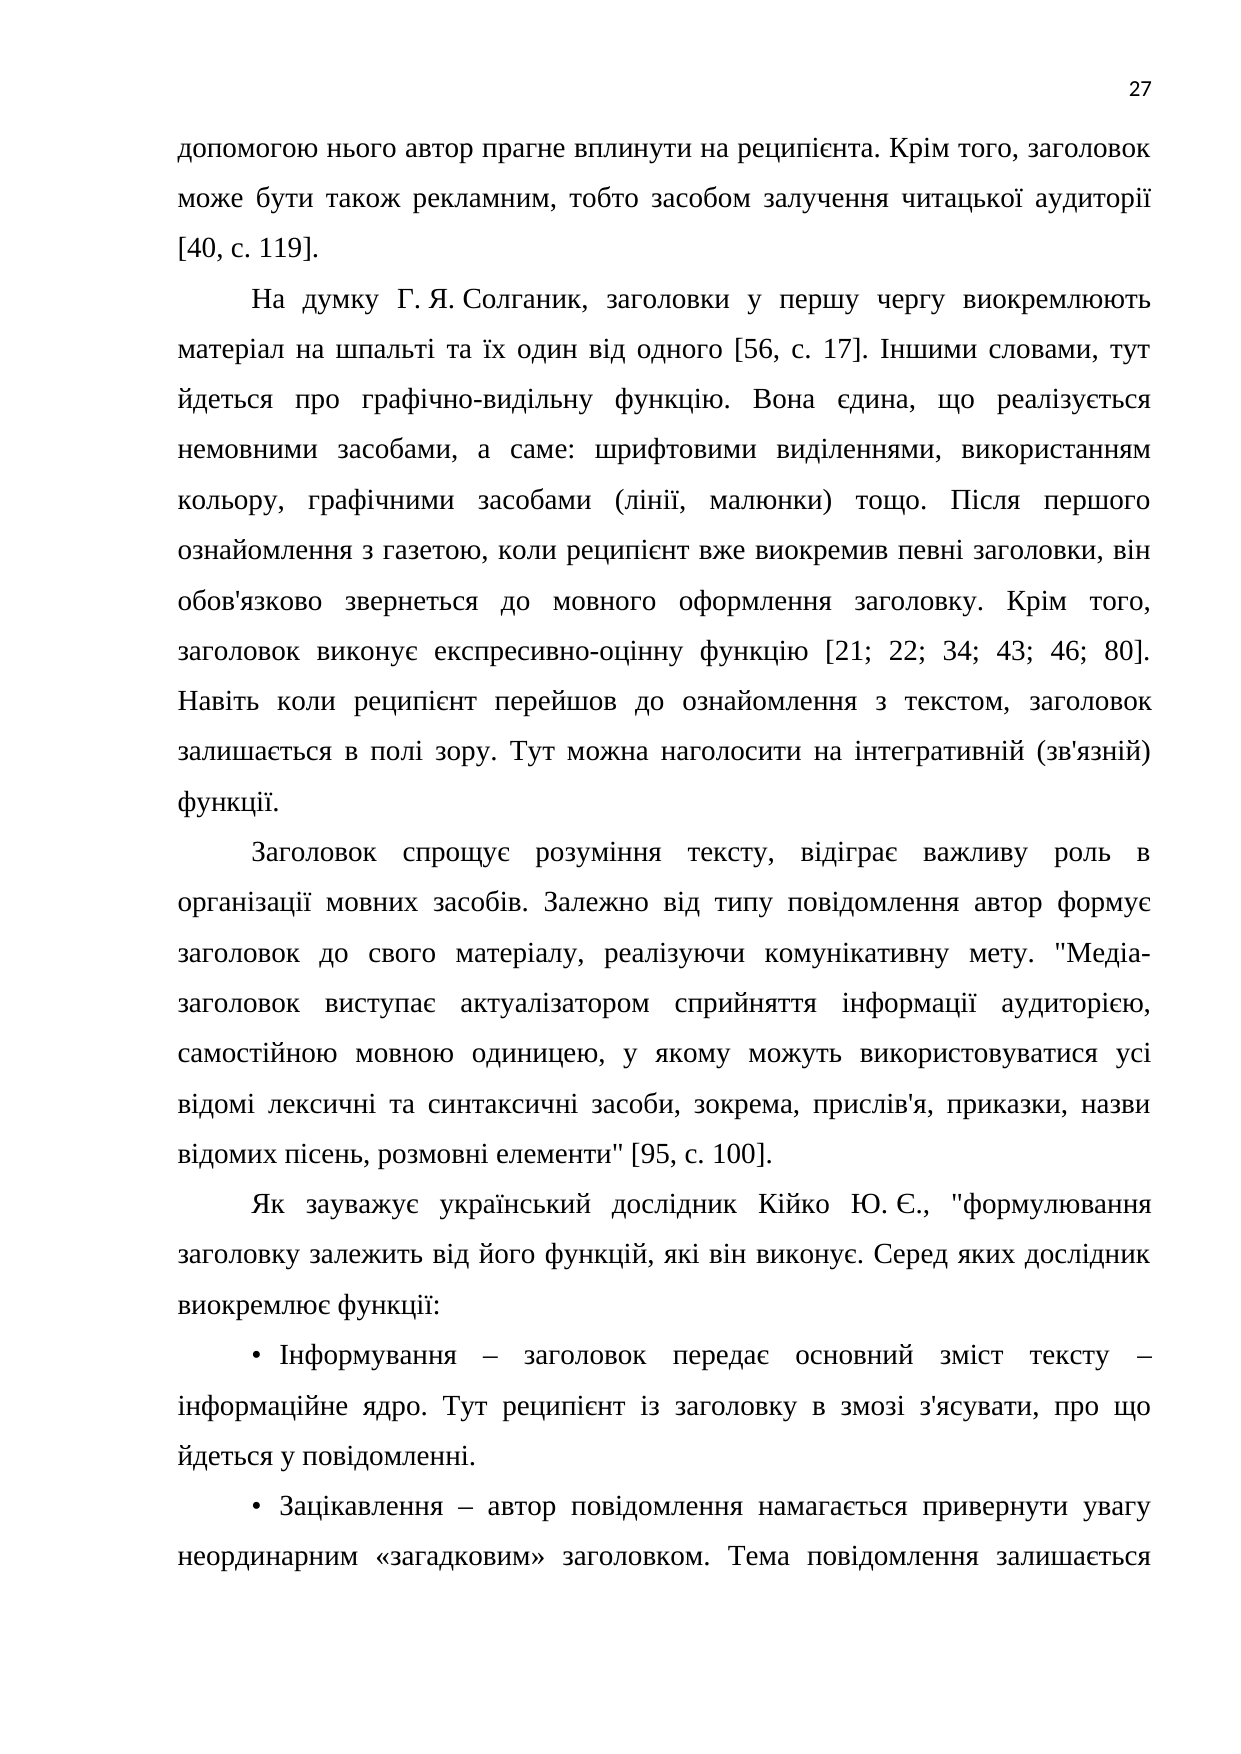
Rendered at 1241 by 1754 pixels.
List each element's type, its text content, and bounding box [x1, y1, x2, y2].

text Заголовок спрощує розуміння тексту, відіграє важливу роль в організації мовних засобів. Залежно від типу повідомлення автор формує заголовок до свого матеріалу, реалізуючи комунікативну мету. "Медіа-заголовок виступає актуалізатором сприйняття інформації аудиторією, самостійною мовною одиницею, у якому можуть використовуватися усі відомі лексичні та синтаксичні засоби, зокрема, прислів'я, приказки, назви відомих пісень, розмовні елементи" [95, с. 100]. [177, 834, 1152, 1169]
list Інформування – заголовок передає основний зміст тексту –інформаційне ядро. Тут реципієнт із заголовку в змозі з'ясувати, про що йдеться у повідомленні. [177, 1337, 1152, 1471]
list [177, 1488, 1152, 1572]
text На думку Г. Я. Солганик, заголовки у першу чергу виокремлюють матеріал на шпальті та їх один від одного [56, с. 17]. Іншими словами, тут йдеться про графічно-видільну функцію. Вона єдина, що реалізується немовними засобами, а саме: шрифтовими виділеннями, використанням кольору, графічними засобами (лінії, малюнки) тощо. Після першого ознайомлення з газетою, коли реципієнт вже виокремив певні заголовки, він обов'язково звернеться до мовного оформлення заголовку. Крім того, заголовок виконує експресивно-оцінну функцію [21; 22; 34; 43; 46; 80]. Навіть коли реципієнт перейшов до ознайомлення з текстом, заголовок залишається в полі зору. Тут можна наголосити на інтегративній (зв'язній) функції. [177, 281, 1152, 817]
text Як зауважує український дослідник Кійко Ю. Є., "формулювання заголовку залежить від його функцій, які він виконує. Серед яких дослідник виокремлює функції: [177, 1186, 1152, 1321]
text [177, 130, 1152, 264]
